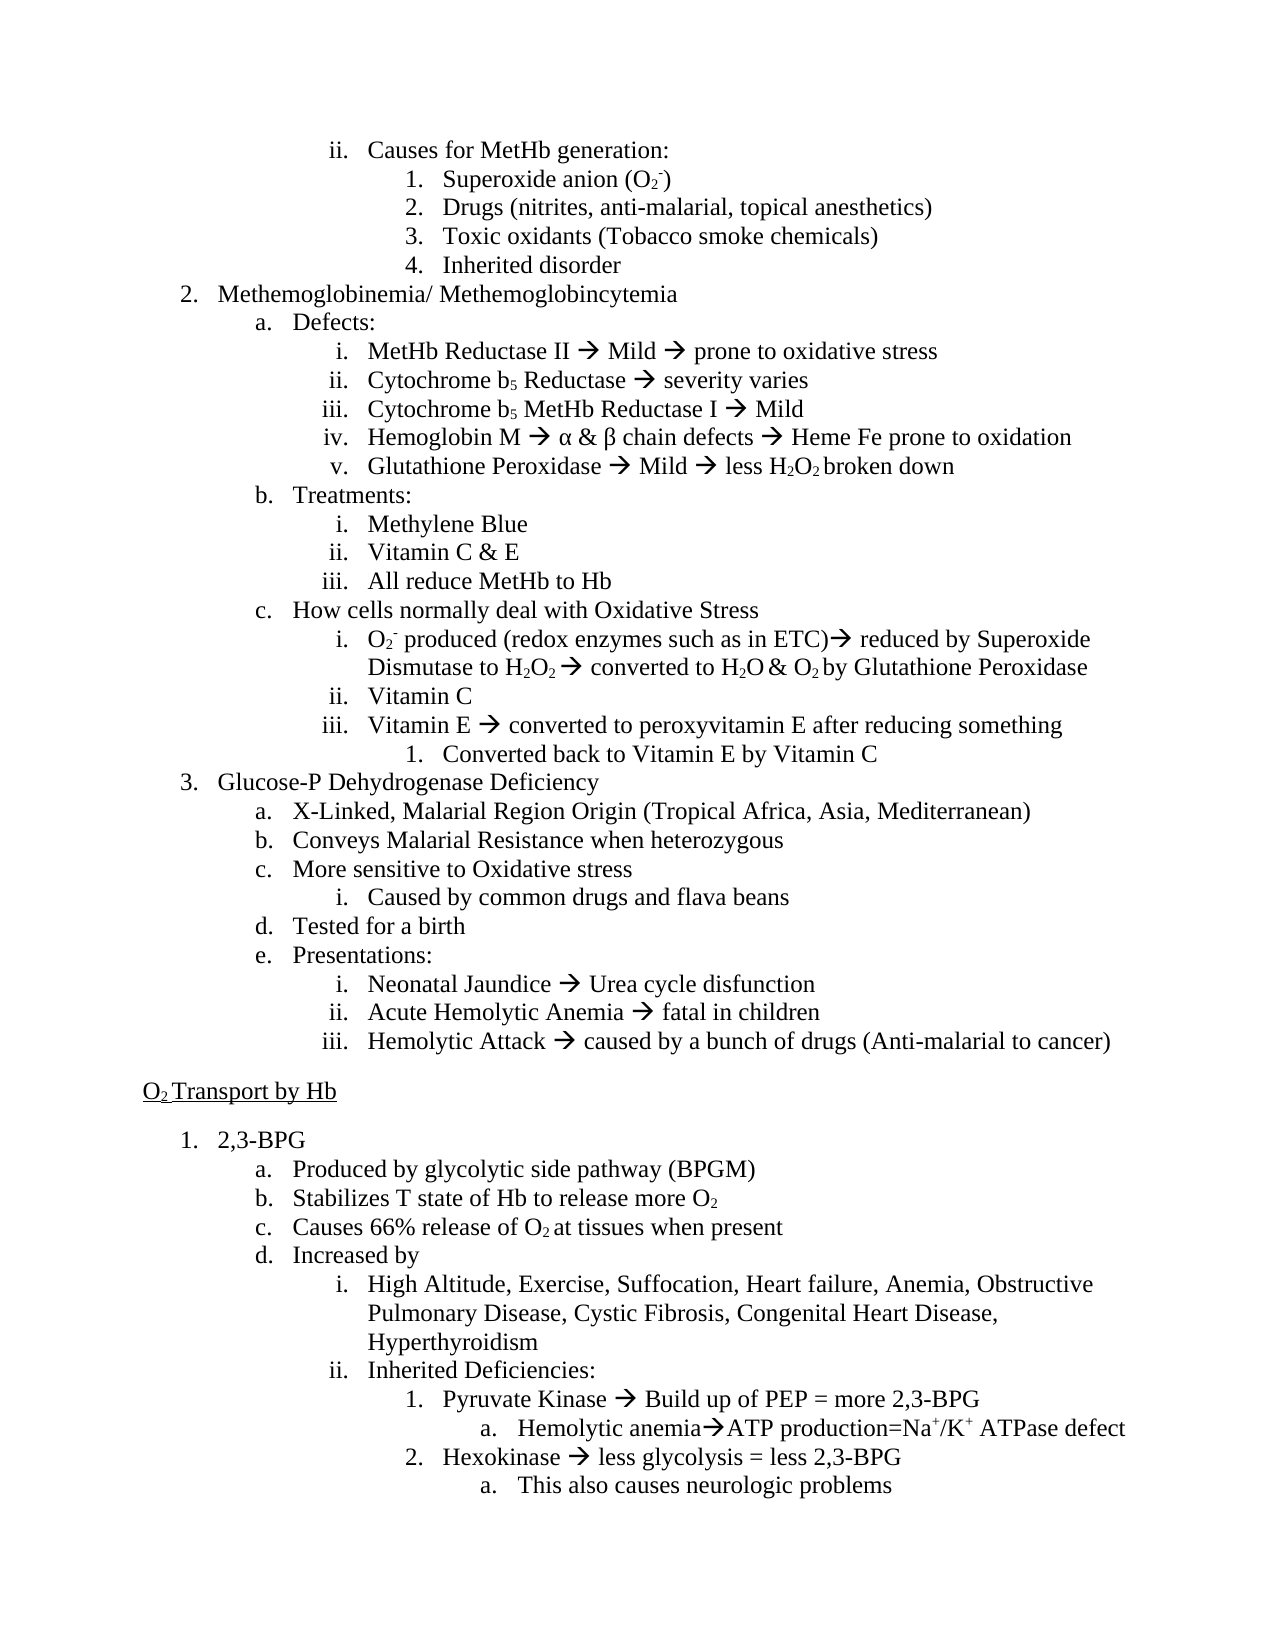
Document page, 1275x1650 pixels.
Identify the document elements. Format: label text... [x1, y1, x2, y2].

list Vitamin C [349, 681, 1132, 710]
list Increased by [255, 1240, 1132, 1269]
list Pyruvate Kinase Build up of PEP = more 2,3-BPG [405, 1384, 1132, 1413]
list High Altitude, Exercise, Suffocation, Heart failure, Anemia, Obstructive Pulmonary Disease, Cystic Fibrosis, Congenital Heart Disease, Hyperthyroidism [349, 1269, 1132, 1355]
list Converted back to Vitamin E by Vitamin C [405, 739, 1132, 767]
list Causes 66% release of O2 at tissues when present [255, 1212, 1132, 1240]
list Presentations: [255, 940, 1132, 969]
list Methemoglobinemia/ Methemoglobincytemia [180, 279, 1132, 307]
list Treatments: [255, 480, 1132, 509]
list Glutathione Peroxidase Mild less H2O2 broken down [349, 451, 1132, 480]
list Hemolytic Attack caused by a bunch of drugs (Anti-malarial to cancer) [349, 1026, 1132, 1055]
list Caused by common drugs and flava beans [349, 882, 1132, 911]
list Glucose-P Dehydrogenase Deficiency [180, 767, 1132, 796]
list 2,3-BPG [180, 1125, 1132, 1154]
list All reduce MetHb to Hb [349, 566, 1132, 595]
list Stabilizes T state of Hb to release more O2 [255, 1183, 1132, 1212]
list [480, 1413, 1132, 1442]
list This also causes neurologic problems [480, 1470, 1132, 1499]
list Hemoglobin M α & β chain defects Heme Fe prone to oxidation [349, 422, 1132, 451]
list Superoxide anion (O2-) [405, 164, 1132, 192]
list X-Linked, Malarial Region Origin (Tropical Africa, Asia, Mediterranean) [255, 796, 1132, 825]
list Vitamin E converted to peroxyvitamin E after reducing something [349, 710, 1132, 739]
list Cytochrome b5 MetHb Reductase I Mild [349, 394, 1132, 422]
list Inherited Deficiencies: [349, 1355, 1132, 1384]
list How cells normally deal with Oxidative Stress [255, 595, 1132, 624]
list Tested for a birth [255, 911, 1132, 940]
text O2 Transport by Hb [142, 1076, 1132, 1104]
list Defects: [255, 307, 1132, 336]
list More sensitive to Oxidative stress [255, 854, 1132, 882]
list Conveys Malarial Resistance when heterozygous [255, 825, 1132, 854]
list Cytochrome b5 Reductase severity varies [349, 365, 1132, 394]
list Toxic oxidants (Tobacco smoke chemicals) [405, 221, 1132, 250]
list Vitamin C & E [349, 537, 1132, 566]
list Neonatal Jaundice Urea cycle disfunction [349, 969, 1132, 997]
list Causes for MetHb generation: [349, 135, 1132, 164]
list O2- produced (redox enzymes such as in ETC) reduced by Superoxide Dismutase to H2O2 converted to H2O & O2 by Glutathione Peroxidase [349, 624, 1132, 681]
list Produced by glycolytic side pathway (BPGM) [255, 1154, 1132, 1183]
list Inherited disorder [405, 250, 1132, 279]
list Drugs (nitrites, anti-malarial, topical anesthetics) [405, 192, 1132, 221]
list Acute Hemolytic Anemia fatal in children [349, 997, 1132, 1026]
list Hexokinase less glycolysis = less 2,3-BPG [405, 1442, 1132, 1470]
list Methylene Blue [349, 509, 1132, 537]
list MetHb Reductase II Mild prone to oxidative stress [349, 336, 1132, 365]
